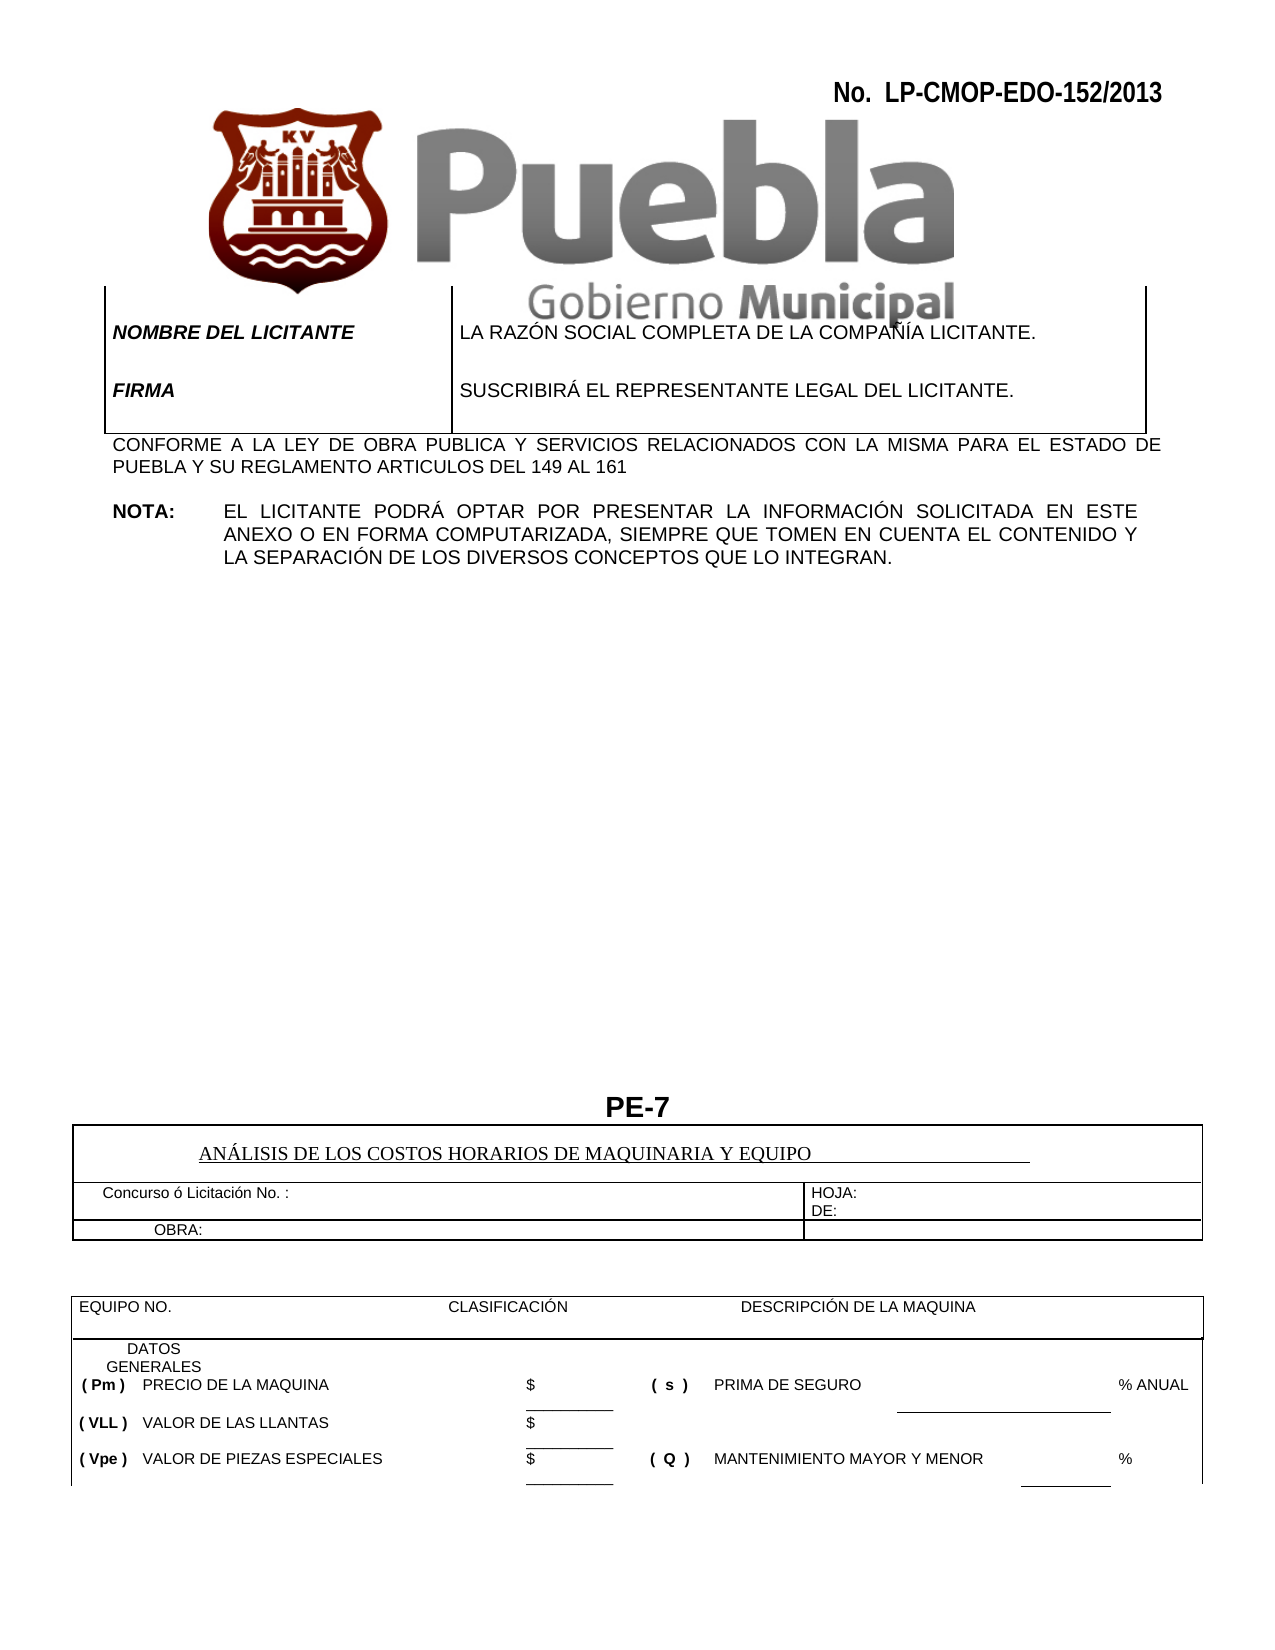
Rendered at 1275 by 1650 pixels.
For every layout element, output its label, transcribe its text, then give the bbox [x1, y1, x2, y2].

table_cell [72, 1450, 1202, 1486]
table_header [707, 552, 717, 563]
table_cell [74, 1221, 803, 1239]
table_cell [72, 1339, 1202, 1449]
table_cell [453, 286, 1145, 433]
text PE-7 [112, 1091, 1162, 1124]
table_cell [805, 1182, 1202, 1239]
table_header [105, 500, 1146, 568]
picture [208, 108, 954, 286]
text CONFORME A OBRA PUBLICA Y SERVICIOS RELACIONADOS CON EL ESTADO DE PUEBLA Y SU REGLAMENTO ARTICULOS DEL 149 AL 161 [112, 434, 1162, 477]
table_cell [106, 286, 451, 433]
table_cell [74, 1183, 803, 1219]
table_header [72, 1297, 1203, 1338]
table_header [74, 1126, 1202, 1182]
